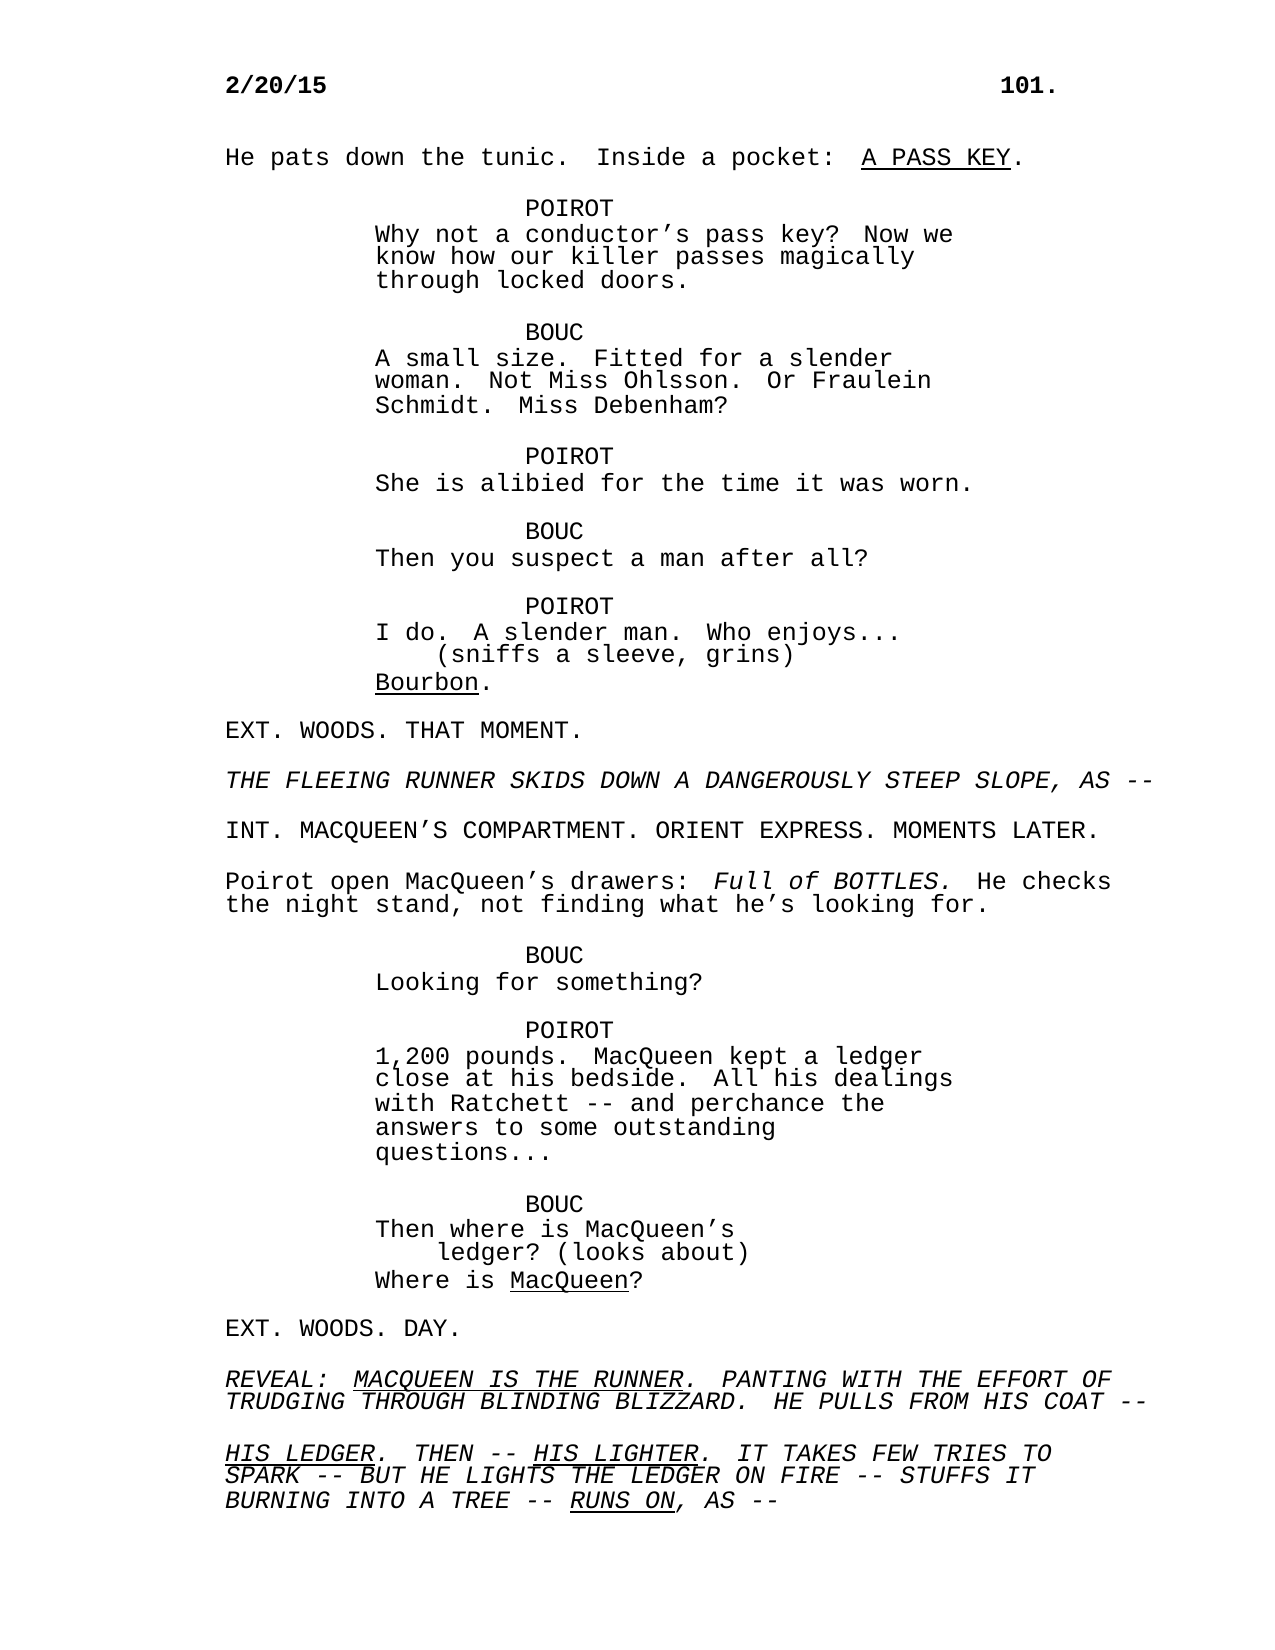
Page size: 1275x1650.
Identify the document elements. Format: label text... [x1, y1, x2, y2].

text A small size. Fitted for a slender woman. Not Miss Ohlsson. Or Fraulein Schmidt. Miss Debenham? [375, 347, 958, 421]
text 1,200 pounds. MacQueen kept a ledger close at his bedside. All his dealings with Ratchett -- and perchance the answers to some outstanding questions... [375, 1045, 958, 1168]
text Poirot open MacQueen’s drawers: Full of BOTTLES. He checks the night stand, not finding what he’s looking for. [225, 870, 1115, 919]
subtitle BOUC [525, 942, 1156, 969]
subtitle POIROT [525, 443, 1156, 470]
subtitle POIROT [525, 195, 1156, 222]
subtitle EXT. WOODS. DAY. [225, 1315, 1156, 1343]
text REVEAL: MACQUEEN IS THE RUNNER. PANTING WITH THE EFFORT OF TRUDGING THROUGH BLINDING BLIZZARD. HE PULLS FROM HIS COAT -- [225, 1368, 1156, 1417]
subtitle EXT. WOODS. THAT MOMENT. [225, 718, 1156, 746]
subtitle POIROT [525, 593, 1156, 620]
text THE FLEEING RUNNER SKIDS DOWN A DANGEROUSLY STEEP SLOPE, AS -- [225, 768, 1156, 796]
subtitle BOUC [525, 1191, 1156, 1217]
text He pats down the tunic. Inside a pocket: A PASS KEY. [225, 145, 1156, 173]
text I do. A slender man. Who enjoys... (sniffs a sleeve, grins) [375, 621, 958, 670]
text Why not a conductor’s pass key? Now we know how our killer passes magically through locked doors. [375, 222, 958, 296]
text Looking for something? [375, 969, 1156, 995]
subtitle INT. MACQUEEN’S COMPARTMENT. ORIENT EXPRESS. MOMENTS LATER. [225, 818, 1156, 846]
text She is alibied for the time it was worn. [375, 470, 1156, 497]
text Bourbon. [375, 670, 1156, 696]
text Then you suspect a man after all? [375, 545, 1156, 572]
subtitle POIROT [525, 1017, 1156, 1044]
text Then where is MacQueen’s ledger? (looks about) [375, 1218, 842, 1267]
subtitle BOUC [525, 319, 1156, 346]
text Where is MacQueen? [375, 1267, 1156, 1293]
subtitle BOUC [525, 518, 1156, 545]
text HIS LEDGER. THEN -- HIS LIGHTER. IT TAKES FEW TRIES TO SPARK -- BUT HE LIGHTS THE LEDGER ON FIRE -- STUFFS IT BURNING INTO A TREE -- RUNS ON, AS -- [225, 1442, 1101, 1516]
